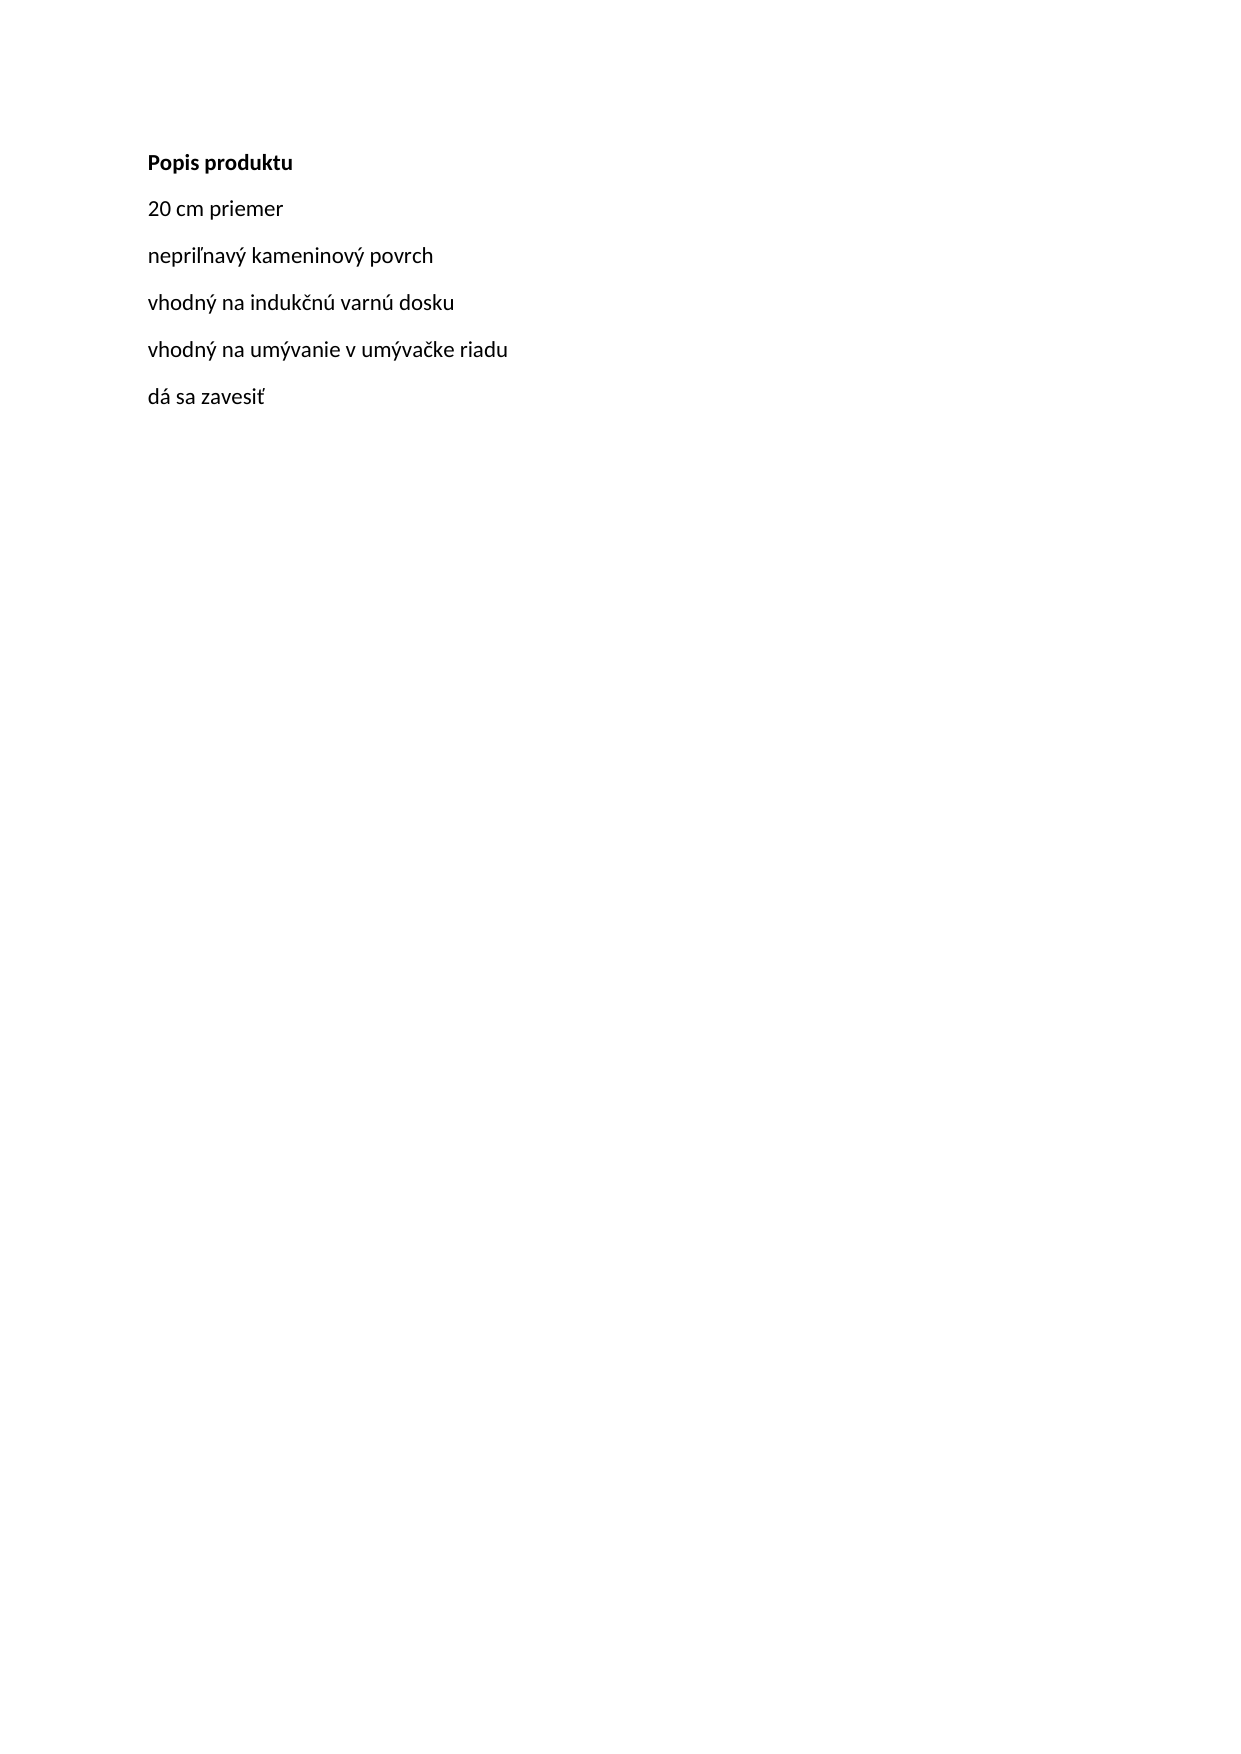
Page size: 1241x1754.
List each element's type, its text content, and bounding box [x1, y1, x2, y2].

text dá sa zavesiť [148, 382, 1093, 410]
text Popis produktu [148, 148, 1093, 176]
text nepriľnavý kameninový povrch [148, 241, 1093, 269]
text vhodný na umývanie v umývačke riadu [148, 335, 1093, 363]
text 20 cm priemer [148, 194, 1093, 222]
text vhodný na indukčnú varnú dosku [148, 288, 1093, 316]
